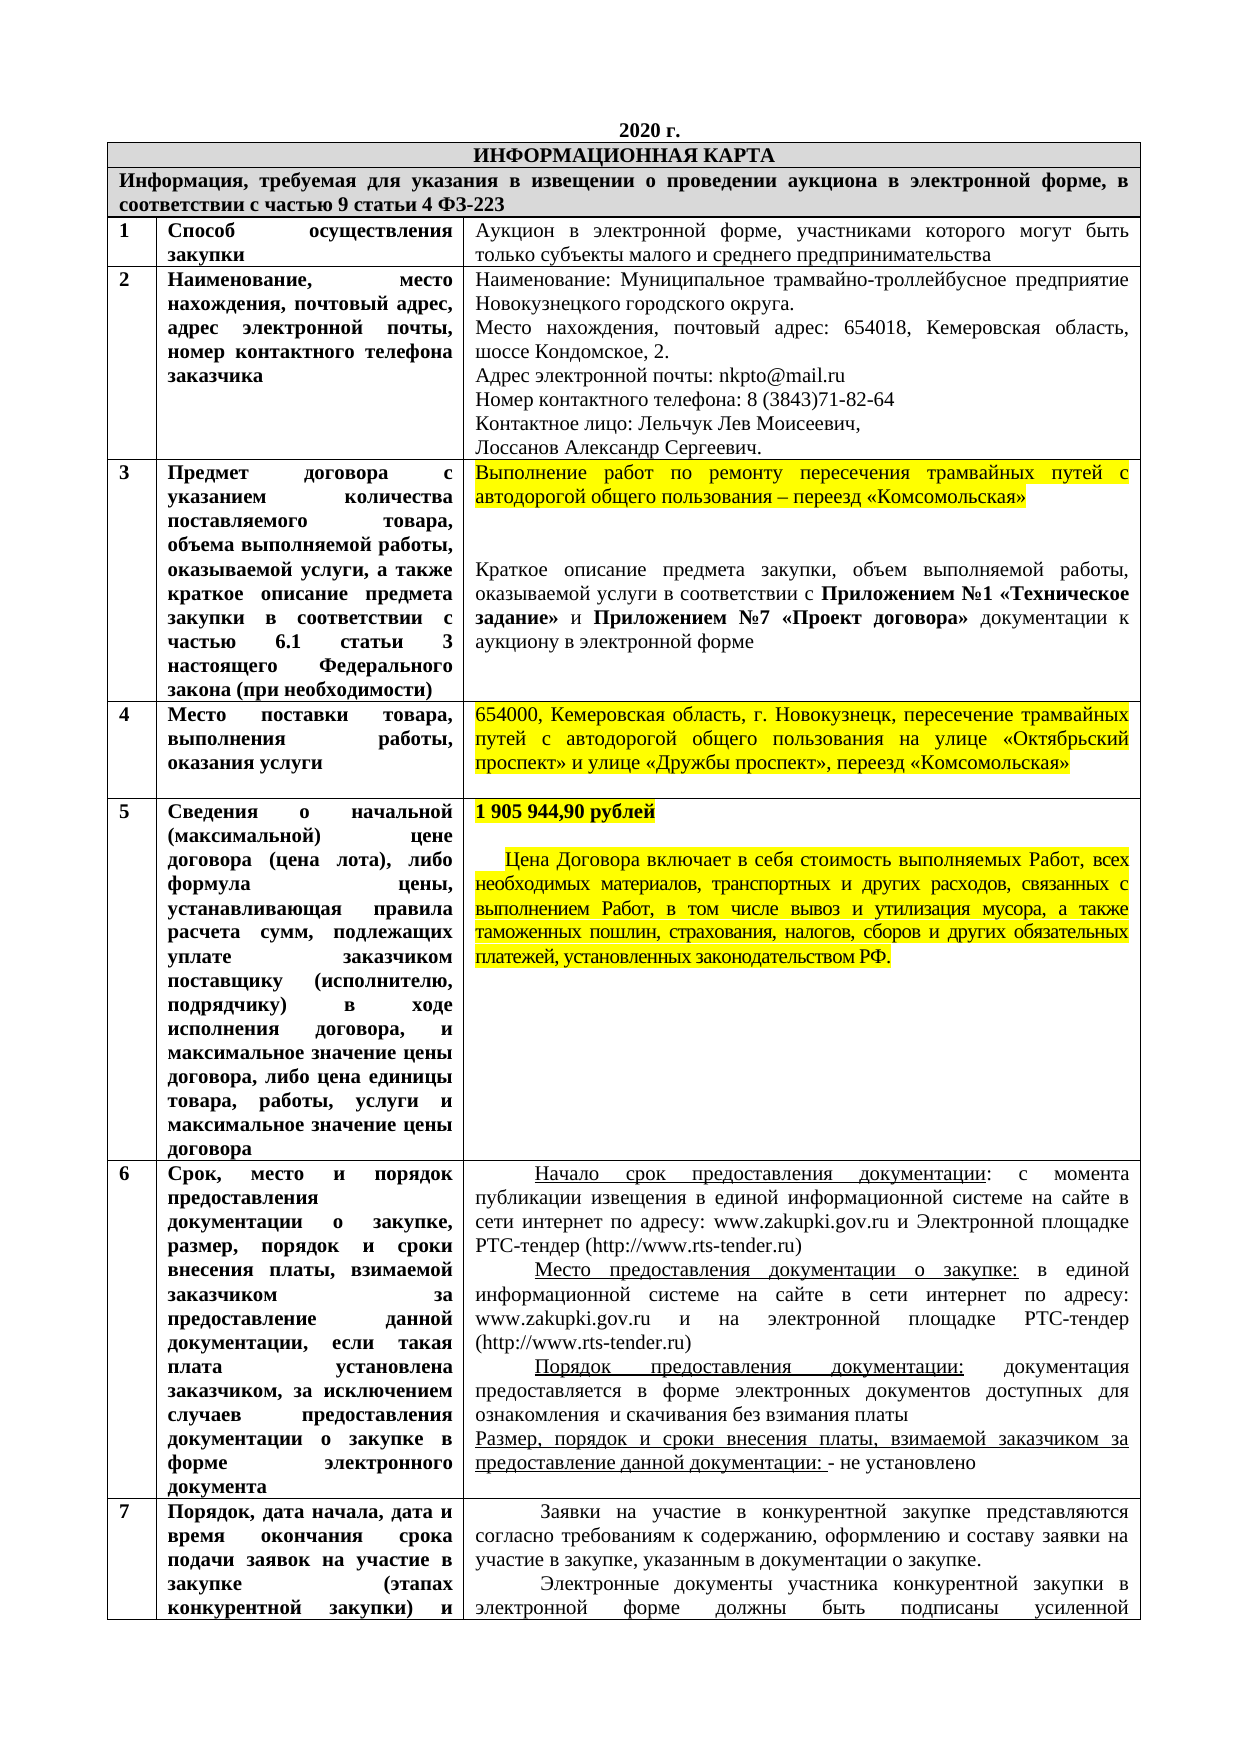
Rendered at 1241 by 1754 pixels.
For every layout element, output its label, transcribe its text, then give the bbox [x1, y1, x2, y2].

table_cell 1 905 944,90 рублей Цена Договора включает в себя стоимость выполняемых Работ, всех необходимых материалов, транспортных и других расходов, связанных с выполнением Работ, в том числе вывоз и утилизация мусора, а также таможенных пошлин, страхования, налогов, сборов и других обязательных платежей, установленных законодательством РФ. [464, 799, 1140, 1160]
table_cell Выполнение работ по ремонту пересечения трамвайных путей с автодорогой общего пользования – переезд «Комсомольская» Краткое описание предмета закупки, объем выполняемой работы, оказываемой услуги в соответствии с Приложением №1 «Техническое задание» и Приложением №7 «Проект договора» документации к аукциону в электронной форме [464, 460, 1140, 701]
table_cell Способ осуществления закупки [157, 218, 463, 266]
table_cell Начало срок предоставления документации: с момента публикации извещения в единой информационной системе на сайте в сети интернет по адресу: www.zakupki.gov.ru и Электронной площадке РТС-тендер (http://www.rts-tender.ru) Место предоставления документации о закупке: в единой информационной системе на сайте в сети интернет по адресу: www.zakupki.gov.ru и на электронной площадке РТС-тендер (http://www.rts-tender.ru) Порядок предоставления документации: документация предоставляется в форме электронных документов доступных для ознакомления и скачивания без взимания платы Размер, порядок и сроки внесения платы, взимаемой заказчиком за предоставление данной документации: - не установлено [464, 1161, 1140, 1498]
table_cell Предмет договора с указанием количества поставляемого товара, объема выполняемой работы, оказываемой услуги, а также краткое описание предмета закупки в соответствии с частью 6.1 статьи 3 настоящего Федерального закона (при необходимости) [157, 460, 463, 701]
table_cell 1 [108, 218, 156, 266]
table_cell 2 [108, 267, 156, 459]
table_cell Информация, требуемая для указания в извещении о проведении аукциона в электронной форме, в соответствии с частью 9 статьи 4 ФЗ-223 [108, 168, 1140, 216]
table_cell Наименование: Муниципальное трамвайно-троллейбусное предприятие Новокузнецкого городского округа. Место нахождения, почтовый адрес: 654018, Кемеровская область, шоссе Кондомское, 2. Адрес электронной почты: nkpto@mail.ru Номер контактного телефона: 8 (3843)71-82-64 Контактное лицо: Лельчук Лев Моисеевич, Лоссанов Александр Сергеевич. [464, 267, 1140, 459]
table_cell Аукцион в электронной форме, участниками которого могут быть только субъекты малого и среднего предпринимательства [464, 218, 1140, 266]
table_cell 7 [108, 1499, 156, 1619]
table_cell Сведения о начальной (максимальной) цене договора (цена лота), либо формула цены, устанавливающая правила расчета сумм, подлежащих уплате заказчиком поставщику (исполнителю, подрядчику) в ходе исполнения договора, и максимальное значение цены договора, либо цена единицы товара, работы, услуги и максимальное значение цены договора [157, 799, 463, 1160]
table_cell Наименование, место нахождения, почтовый адрес, адрес электронной почты, номер контактного телефона заказчика [157, 267, 463, 459]
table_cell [464, 1499, 1140, 1619]
table_cell 4 [108, 702, 156, 798]
table_cell 3 [108, 460, 156, 701]
table_header ИНФОРМАЦИОННАЯ КАРТА [108, 143, 1140, 167]
text 2020 г. [118, 118, 1181, 142]
table_cell Срок, место и порядок предоставления документации о закупке, размер, порядок и сроки внесения платы, взимаемой заказчиком за предоставление данной документации, если такая плата установлена заказчиком, за исключением случаев предоставления документации о закупке в форме электронного документа [157, 1161, 463, 1498]
table_cell 5 [108, 799, 156, 1160]
table_cell 6 [108, 1161, 156, 1498]
table_cell Место поставки товара, выполнения работы, оказания услуги [157, 702, 463, 798]
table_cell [157, 1499, 463, 1619]
table_cell 654000, Кемеровская область, г. Новокузнецк, пересечение трамвайных путей с автодорогой общего пользования на улице «Октябрьский проспект» и улице «Дружбы проспект», переезд «Комсомольская» [464, 702, 1140, 798]
